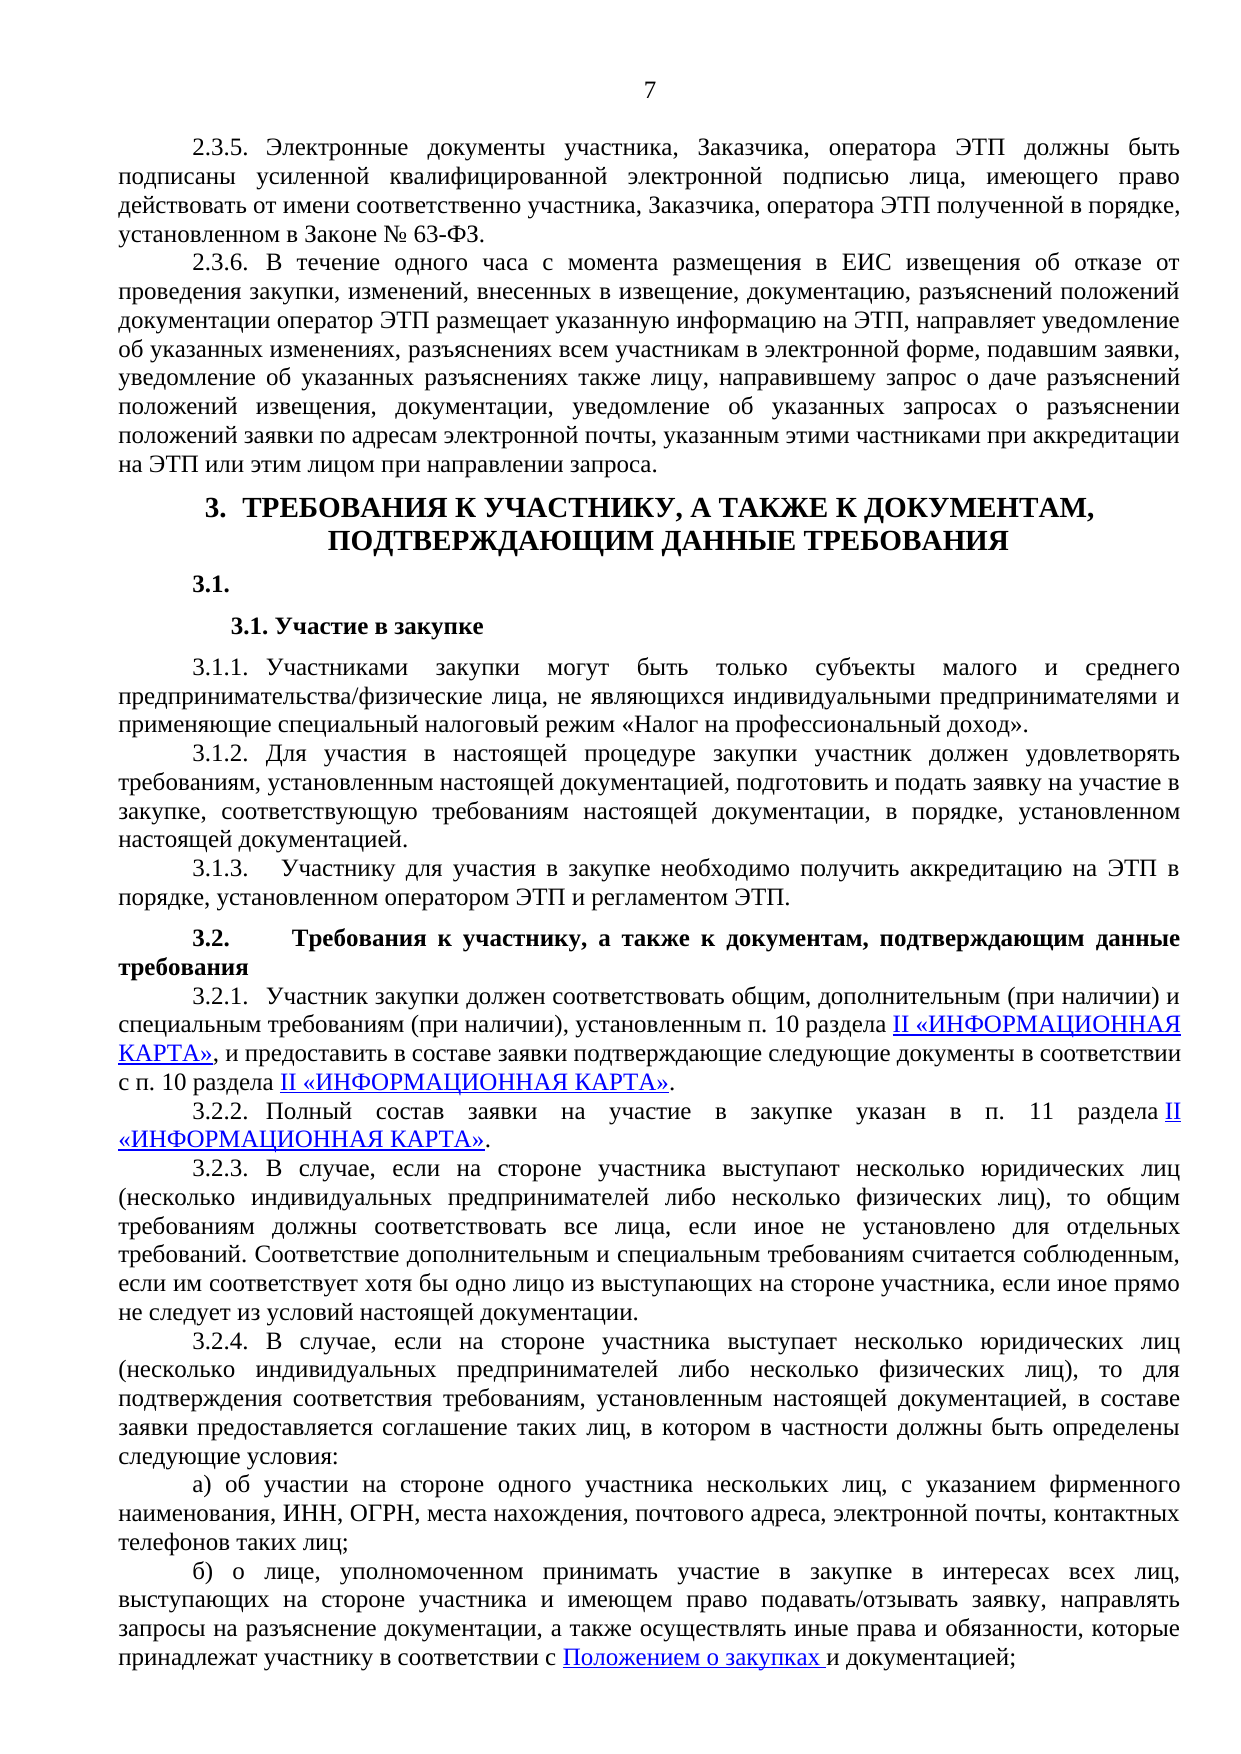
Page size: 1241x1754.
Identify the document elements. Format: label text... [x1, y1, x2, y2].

text а) об участии на стороне одного участника нескольких лиц, с указанием фирменного наименования, ИНН, ОГРН, места нахождения, почтового адреса, электронной почты, контактных телефонов таких лиц; [118, 1469, 1181, 1556]
list Участнику для участия в закупке необходимо получить аккредитацию на ЭТП в порядке, установленном оператором ЭТП и регламентом ЭТП. [118, 853, 1181, 911]
list Электронные документы участника, Заказчика, оператора ЭТП должны быть подписаны усиленной квалифицированной электронной подписью лица, имеющего право действовать от имени соответственно участника, Заказчика, оператора ЭТП полученной в порядке, установленном в Законе № 63-ФЗ. [118, 132, 1181, 247]
list ТРЕБОВАНИЯ К УЧАСТНИКУ, А ТАКЖЕ К ДОКУМЕНТАМ, ПОДТВЕРЖДАЮЩИМ ДАННЫЕ ТРЕБОВАНИЯ [118, 490, 1181, 557]
list Для участия в настоящей процедуре закупки участник должен удовлетворять требованиям, установленным настоящей документацией, подготовить и подать заявку на участие в закупке, соответствующую требованиям настоящей документации, в порядке, установленном настоящей документацией. [118, 738, 1181, 853]
list Полный состав заявки на участие в закупке указан в п. 11 раздела II «ИНФОРМАЦИОННАЯ КАРТА». [118, 1096, 1181, 1153]
list В течение одного часа с момента размещения в ЕИС извещения об отказе от проведения закупки, изменений, внесенных в извещение, документацию, разъяснений положений документации оператор ЭТП размещает указанную информацию на ЭТП, направляет уведомление об указанных изменениях, разъяснениях всем участникам в электронной форме, подавшим заявки, уведомление об указанных разъяснениях также лицу, направившему запрос о даче разъяснений положений извещения, документации, уведомление об указанных запросах о разъяснении положений заявки по адресам электронной почты, указанным этими частниками при аккредитации на ЭТП или этим лицом при направлении запроса. [118, 247, 1181, 477]
list В случае, если на стороне участника выступает несколько юридических лиц (несколько индивидуальных предпринимателей либо несколько физических лиц), то для подтверждения соответствия требованиям, установленным настоящей документацией, в составе заявки предоставляется соглашение таких лиц, в котором в частности должны быть определены следующие условия: [118, 1326, 1181, 1469]
text б) о лице, уполномоченном принимать участие в закупке в интересах всех лиц, выступающих на стороне участника и имеющем право подавать/отзывать заявку, направлять запросы на разъяснение документации, а также осуществлять иные права и обязанности, которые принадлежат участнику в соответствии с Положением о закупках и документацией; [118, 1556, 1181, 1671]
list Требования к участнику, а также к документам, подтверждающим данные требования [118, 923, 1181, 981]
list В случае, если на стороне участника выступают несколько юридических лиц (несколько индивидуальных предпринимателей либо несколько физических лиц), то общим требованиям должны соответствовать все лица, если иное не установлено для отдельных требований. Соответствие дополнительным и специальным требованиям считается соблюденным, если им соответствует хотя бы одно лицо из выступающих на стороне участника, если иное прямо не следует из условий настоящей документации. [118, 1153, 1181, 1326]
text 3.1. Участие в закупке [231, 611, 1181, 639]
list Участник закупки должен соответствовать общим, дополнительным (при наличии) и специальным требованиям (при наличии), установленным п. 10 раздела II «ИНФОРМАЦИОННАЯ КАРТА», и предоставить в составе заявки подтверждающие следующие документы в соответствии с п. 10 раздела II «ИНФОРМАЦИОННАЯ КАРТА». [118, 981, 1181, 1096]
list Участниками закупки могут быть только субъекты малого и среднего предпринимательства/физические лица, не являющихся индивидуальными предпринимателями и применяющие специальный налоговый режим «Налог на профессиональный доход». [118, 652, 1181, 738]
